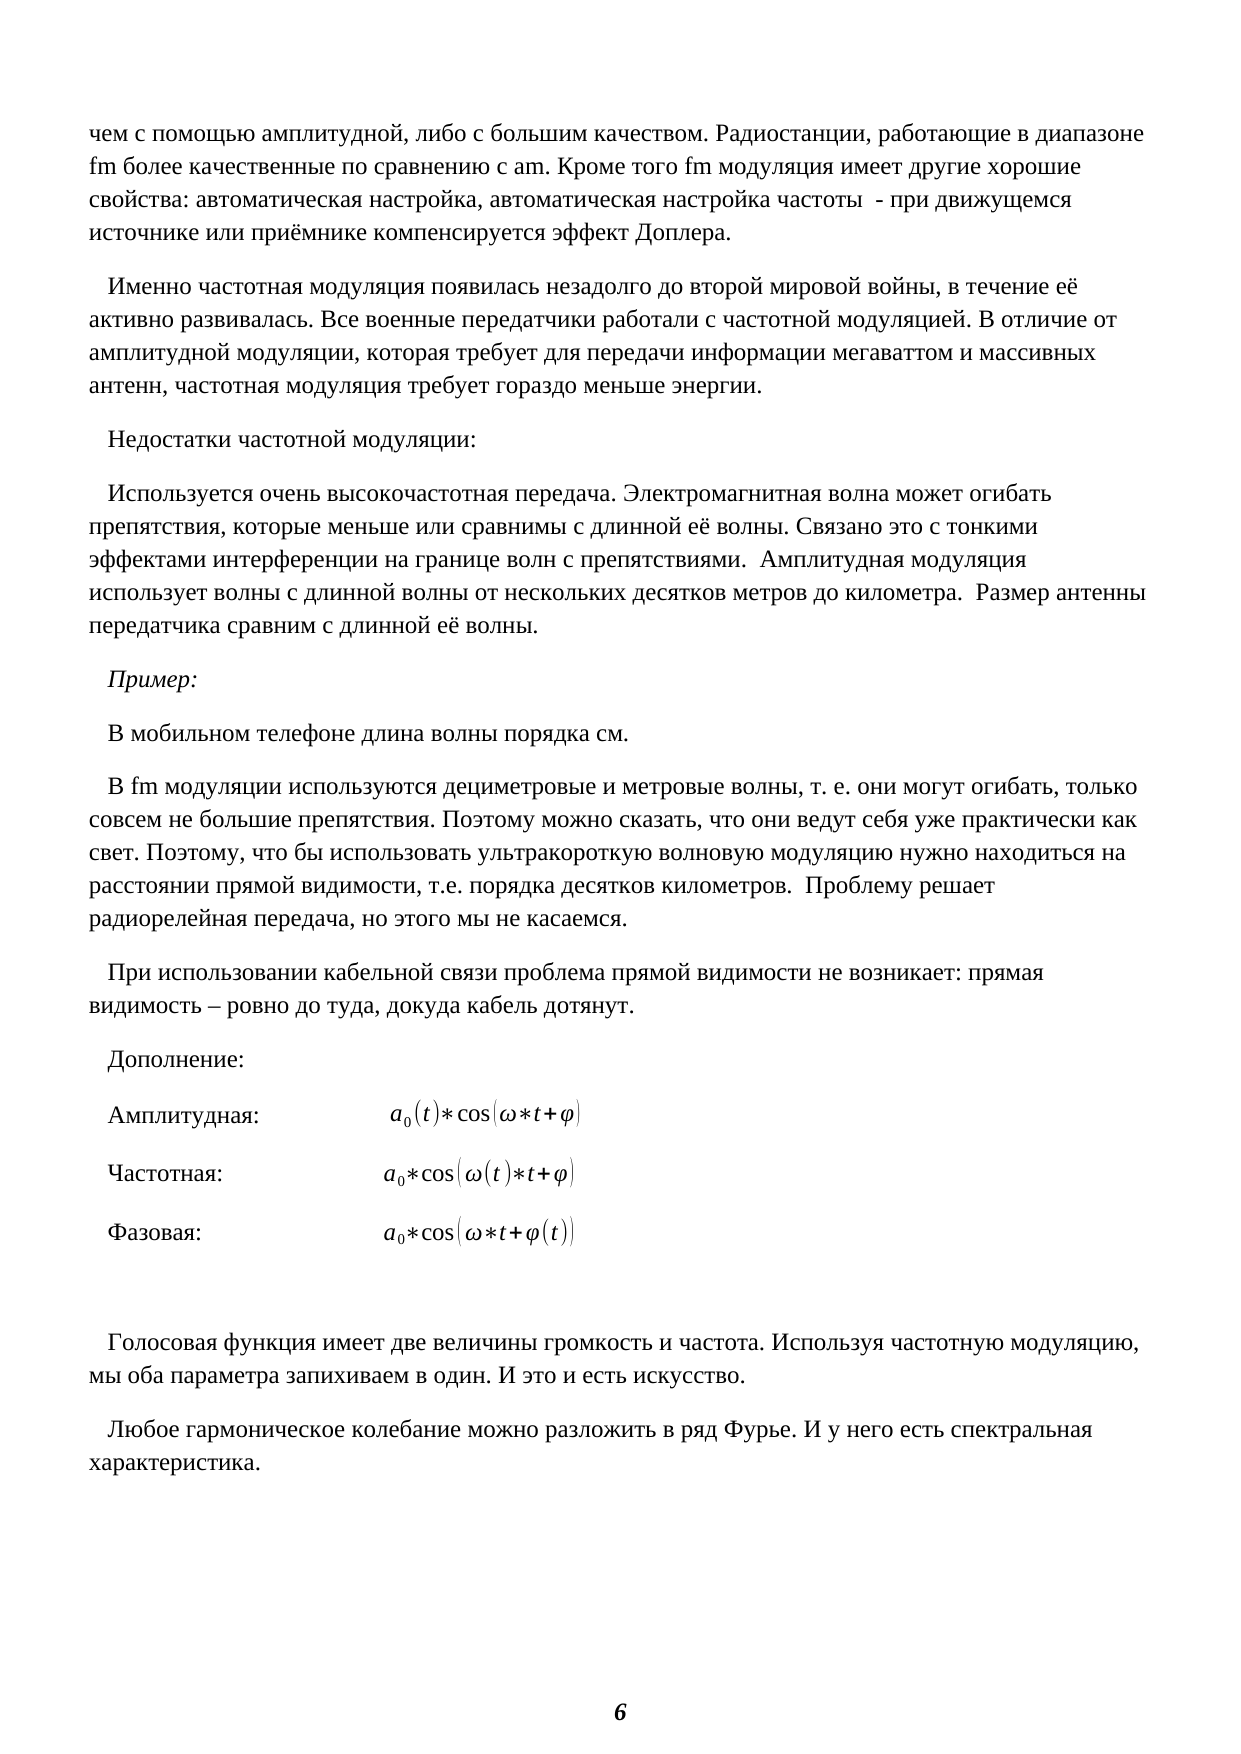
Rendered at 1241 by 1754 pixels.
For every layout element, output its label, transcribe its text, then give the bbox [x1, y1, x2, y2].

text Фазовая: [89, 1215, 1152, 1248]
text Недостатки частотной модуляции: [89, 424, 1152, 453]
text В fm модуляции используются дециметровые и метровые волны, т. е. они могут огибать, только совсем не большие препятствия. Поэтому можно сказать, что они ведут себя уже практически как свет. Поэтому, что бы использовать ультракороткую волновую модуляцию нужно находиться на расстоянии прямой видимости, т.е. порядка десятков километров. Проблему решает радиорелейная передача, но этого мы не касаемся. [89, 771, 1152, 932]
text Амплитудная: [89, 1098, 1152, 1131]
text Используется очень высокочастотная передача. Электромагнитная волна может огибать препятствия, которые меньше или сравнимы с длинной её волны. Связано это с тонкими эффектами интерференции на границе волн с препятствиями. Амплитудная модуляция использует волны с длинной волны от нескольких десятков метров до километра. Размер антенны передатчика сравним с длинной её волны. [89, 478, 1152, 639]
text Пример: [89, 664, 1152, 692]
text При использовании кабельной связи проблема прямой видимости не возникает: прямая видимость – ровно до туда, докуда кабель дотянут. [89, 957, 1152, 1019]
text Частотная: [89, 1156, 1152, 1190]
text Именно частотная модуляция появилась незадолго до второй мировой войны, в течение её активно развивалась. Все военные передатчики работали с частотной модуляцией. В отличие от амплитудной модуляции, которая требует для передачи информации мегаваттом и массивных антенн, частотная модуляция требует гораздо меньше энергии. [89, 271, 1152, 399]
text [89, 118, 1152, 246]
text В мобильном телефоне длина волны порядка см. [89, 718, 1152, 746]
text Любое гармоническое колебание можно разложить в ряд Фурье. И у него есть спектральная характеристика. [89, 1414, 1152, 1476]
text Дополнение: [89, 1044, 1152, 1073]
text Голосовая функция имеет две величины громкость и частота. Используя частотную модуляцию, мы оба параметра запихиваем в один. И это и есть искусство. [89, 1327, 1152, 1389]
